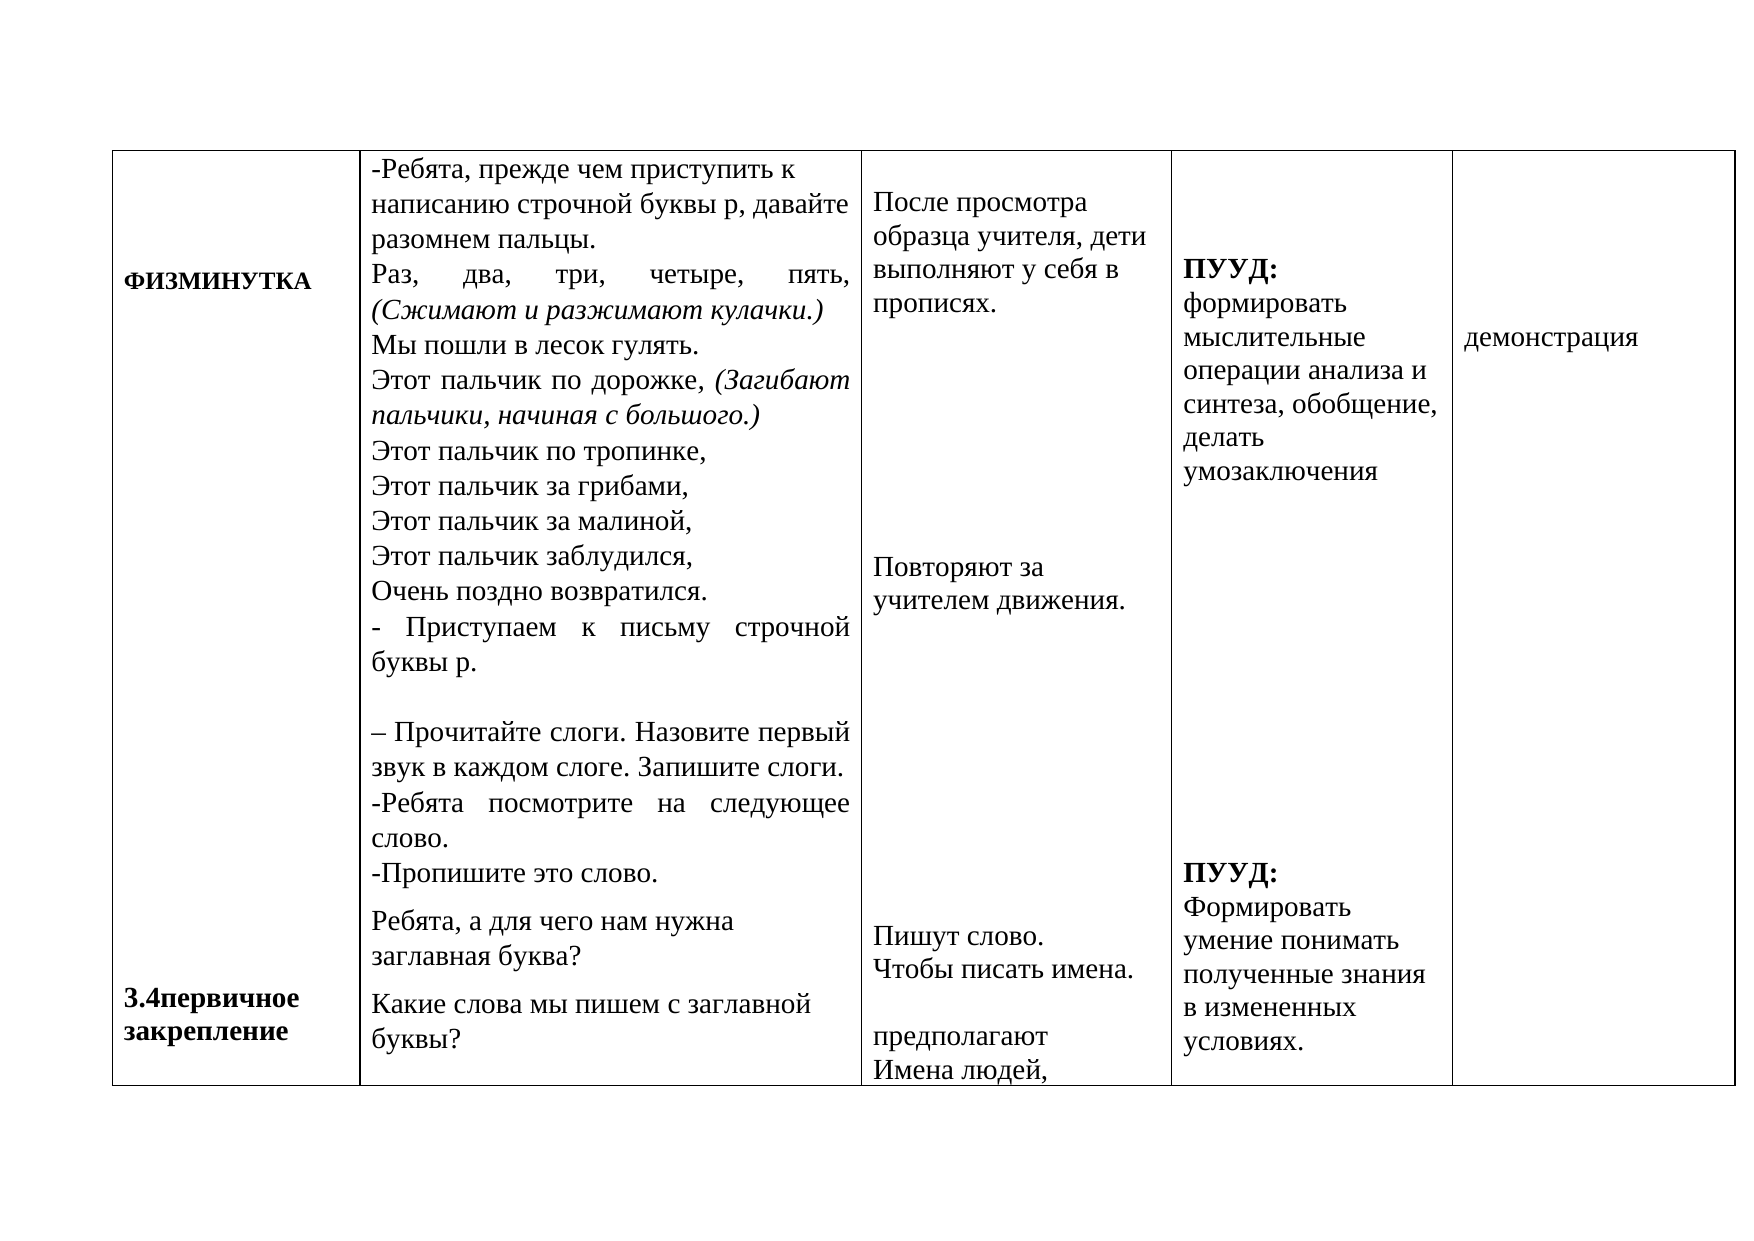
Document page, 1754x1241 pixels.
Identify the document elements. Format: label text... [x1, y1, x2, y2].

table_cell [361, 151, 861, 1085]
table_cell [1172, 151, 1452, 1085]
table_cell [113, 151, 359, 1085]
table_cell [862, 151, 1171, 1085]
table_cell беседа демонстрация [1453, 151, 1734, 1085]
